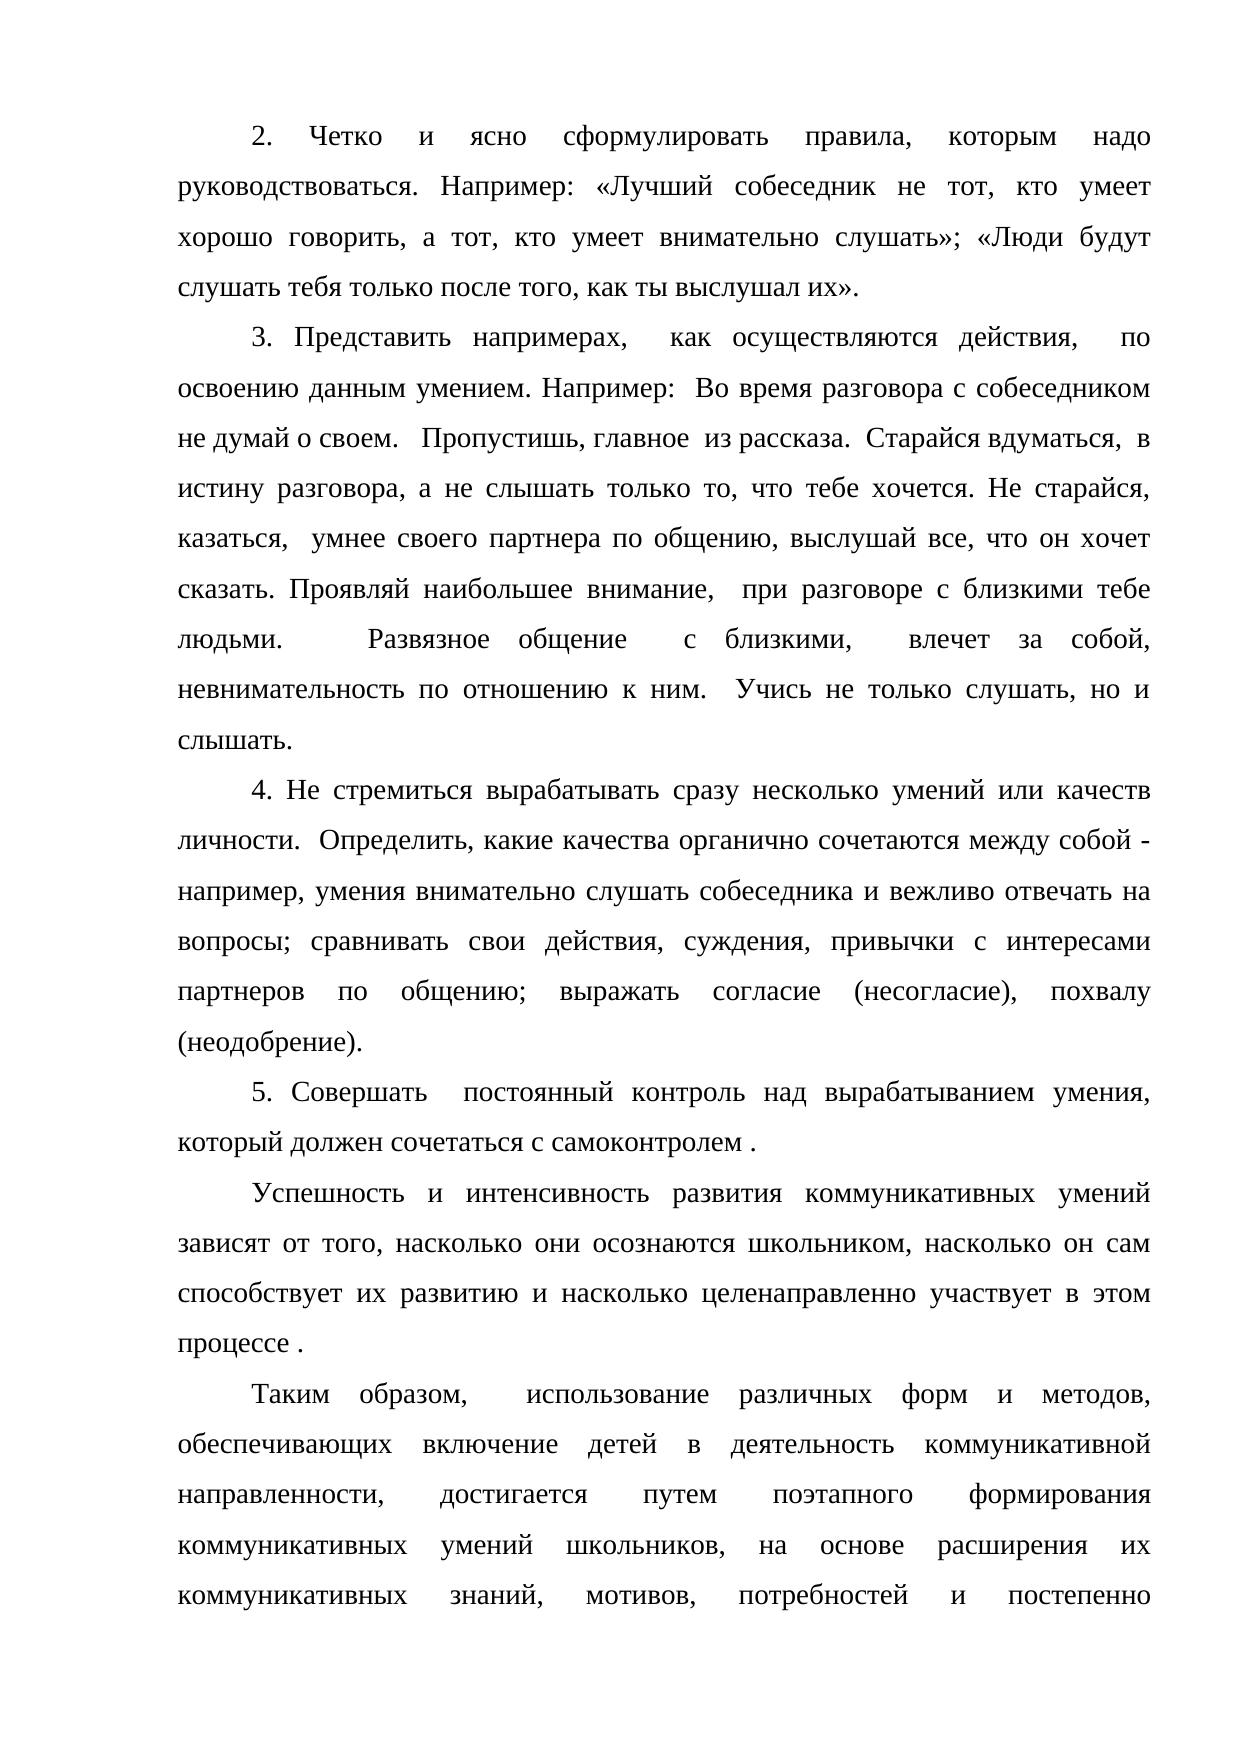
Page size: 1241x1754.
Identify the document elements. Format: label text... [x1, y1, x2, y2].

text Успешность и интенсивность развития коммуникативных умений зависят от того, насколько они осознаются школьником, насколько он сам способствует их развитию и насколько целенаправленно участвует в этом процессе . [177, 1175, 1152, 1359]
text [177, 1376, 1152, 1611]
text 3. Представить напримерах, как осуществляются действия, по освоению данным умением. Например: Во время разговора с собеседником не думай о своем. Пропустишь, главное из рассказа. Старайся вдуматься, в истину разговора, а не слышать только то, что тебе хочется. Не старайся, казаться, умнее своего партнера по общению, выслушай все, что он хочет сказать. Проявляй наибольшее внимание, при разговоре с близкими тебе людьми. Развязное общение с близкими, влечет за собой, невнимательность по отношению к ним. Учись не только слушать, но и слышать. [177, 319, 1152, 755]
text 5. Совершать постоянный контроль над вырабатыванием умения, который должен сочетаться с самоконтролем . [177, 1074, 1152, 1158]
text 4. Не стремиться вырабатывать сразу несколько умений или качеств личности. Определить, какие качества органично сочетаются между собой - например, умения внимательно слушать собеседника и вежливо отвечать на вопросы; сравнивать свои действия, суждения, привычки с интересами партнеров по общению; выражать согласие (несогласие), похвалу (неодобрение). [177, 772, 1152, 1057]
text 2. Четко и ясно сформулировать правила, которым надо руководствоваться. Например: «Лучший собеседник не тот, кто умеет хорошо говорить, а тот, кто умеет внимательно слушать»; «Люди будут слушать тебя только после того, как ты выслушал их». [177, 118, 1152, 303]
